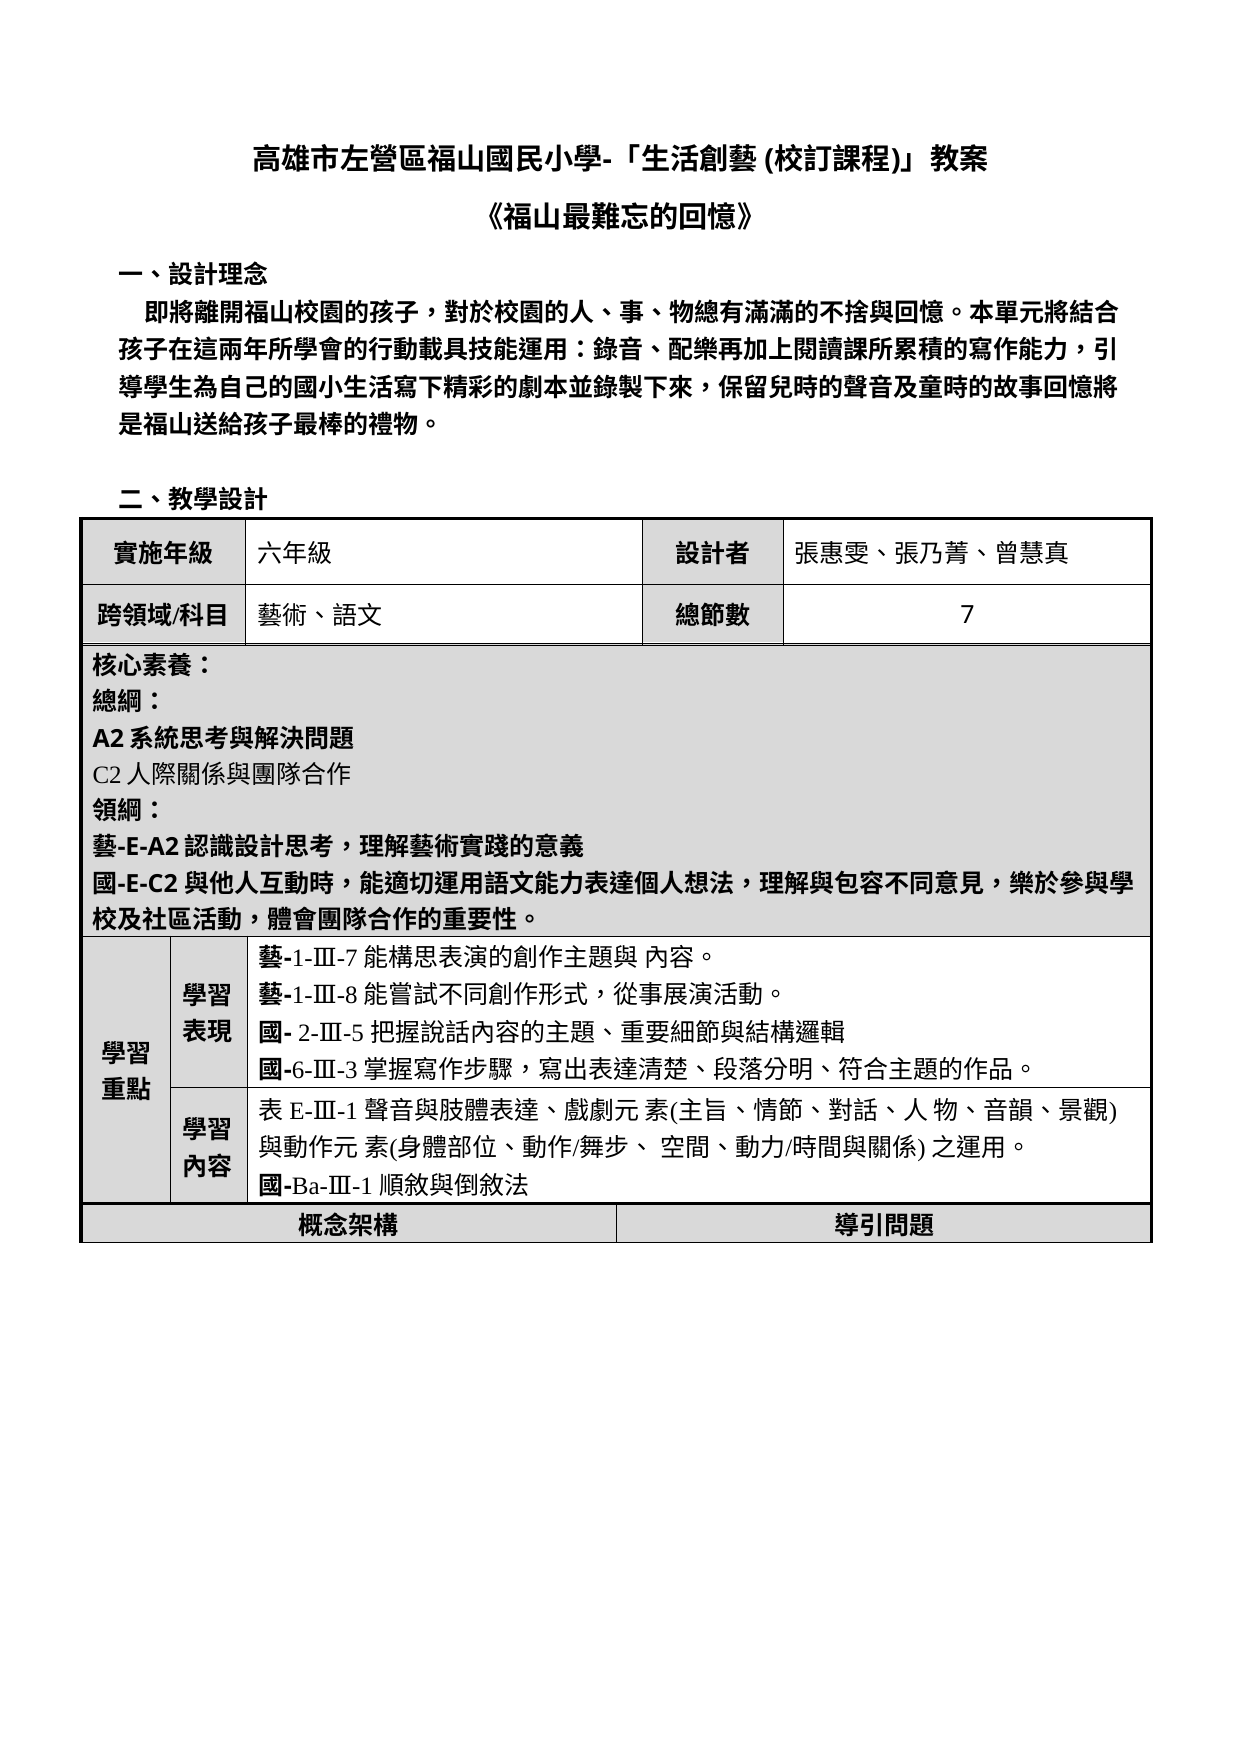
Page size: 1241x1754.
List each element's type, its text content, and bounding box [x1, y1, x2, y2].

table_header 六年級 [246, 520, 642, 584]
table_cell 導引問題 [617, 1205, 1150, 1242]
text 一、設計理念 [118, 254, 1122, 292]
table_cell 7 [784, 585, 1150, 642]
text 即將離開福山校園的孩子，對於校園的人、事、物總有滿滿的不捨與回憶。本單元將結合孩子在這兩年所學會的行動載具技能運用：錄音、配樂再加上閱讀課所累積的寫作能力，引導學生為自己的國小生活寫下精彩的劇本並錄製下來，保留兒時的聲音及童時的故事回憶將是福山送給孩子最棒的禮物。 [118, 292, 1122, 442]
table_header 張惠雯、張乃菁、曾慧真 [784, 520, 1150, 584]
table_cell 學習 重點 [83, 937, 170, 1202]
table_header 實施年級 [83, 520, 245, 584]
text 二、教學設計 [118, 479, 1122, 517]
table_cell 藝術、語文 [246, 585, 642, 642]
table_cell 學習 表現 [171, 937, 247, 1087]
table_cell 概念架構 [83, 1205, 616, 1242]
table_header 設計者 [643, 520, 783, 584]
table_cell 藝-1-Ⅲ-7 能構思表演的創作主題與 內容。 藝-1-Ⅲ-8 能嘗試不同創作形式，從事展演活動。 國- 2-Ⅲ-5 把握說話內容的主題、重要細節與結構邏輯 國-6-Ⅲ-3 掌握寫作步驟，寫出表達清楚、段落分明、符合主題的作品。 [248, 937, 1150, 1087]
text 《福山最難忘的回憶》 [118, 194, 1122, 236]
table_cell 表 E-Ⅲ-1 聲音與肢體表達、戲劇元 素(主旨、情節、對話、人 物、音韻、景觀)與動作元 素(身體部位、動作/舞步、 空間、動力/時間與關係) 之運用。 國-Ba-Ⅲ-1 順敘與倒敘法 [248, 1088, 1150, 1202]
text 高雄市左營區福山國民小學-「生活創藝 (校訂課程)」教案 [118, 119, 1122, 194]
table_cell 跨領域/科目 [83, 585, 245, 642]
table_cell 學習 內容 [171, 1088, 247, 1202]
table_cell 核心素養： 總綱： A2系統思考與解決問題 C2人際關係與團隊合作 領綱： 藝-E-A2認識設計思考，理解藝術實踐的意義 國-E-C2 與他人互動時，能適切運用語文能力表達個人想法，理解與包容不同意見，樂於參與學校及社區活動，體會團隊合作的重要性。 [83, 646, 1150, 936]
table_cell 總節數 [643, 585, 783, 642]
